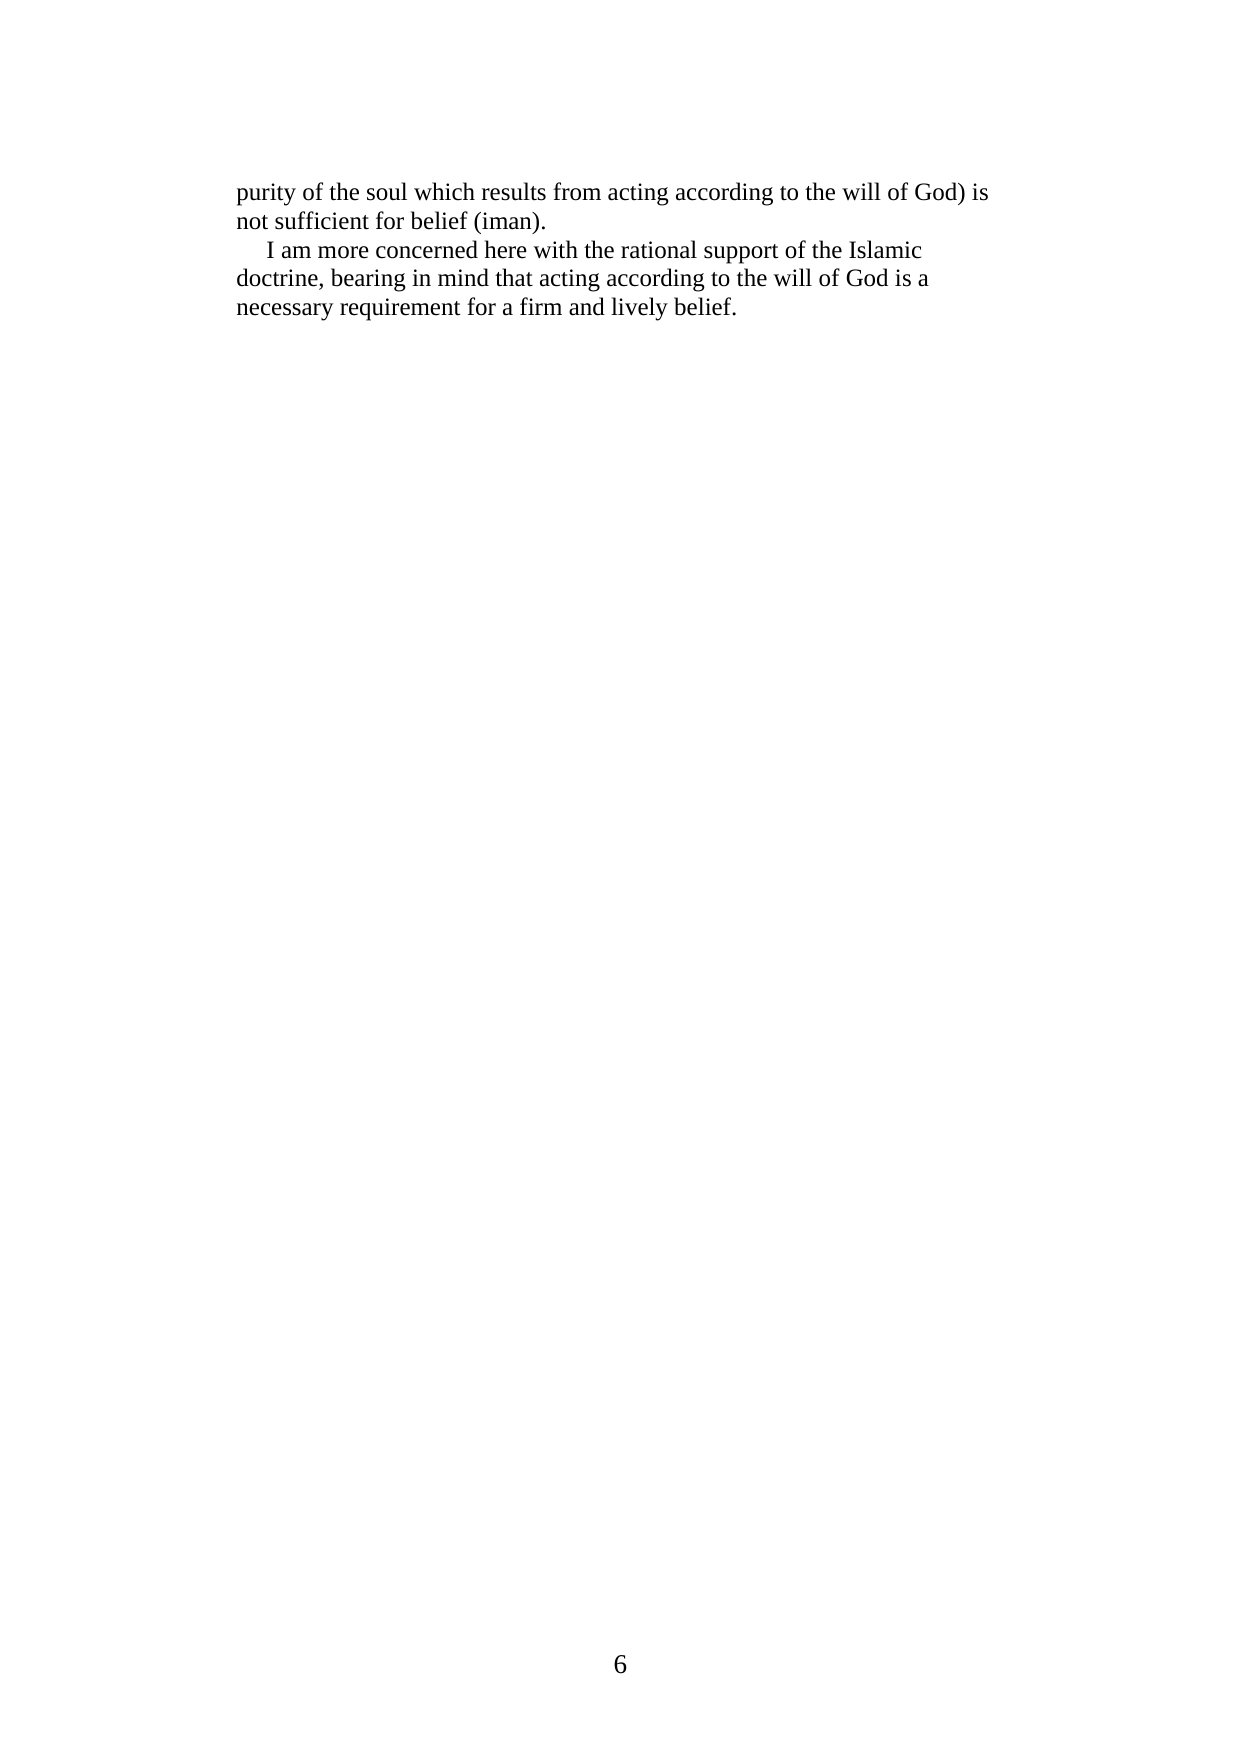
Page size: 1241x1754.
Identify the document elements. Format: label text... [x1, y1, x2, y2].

text I am more concerned here with the rational support of the Islamic doctrine, bearing in mind that acting according to the will of God is a necessary requirement for a firm and lively belief. [236, 235, 1004, 321]
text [236, 177, 1004, 235]
